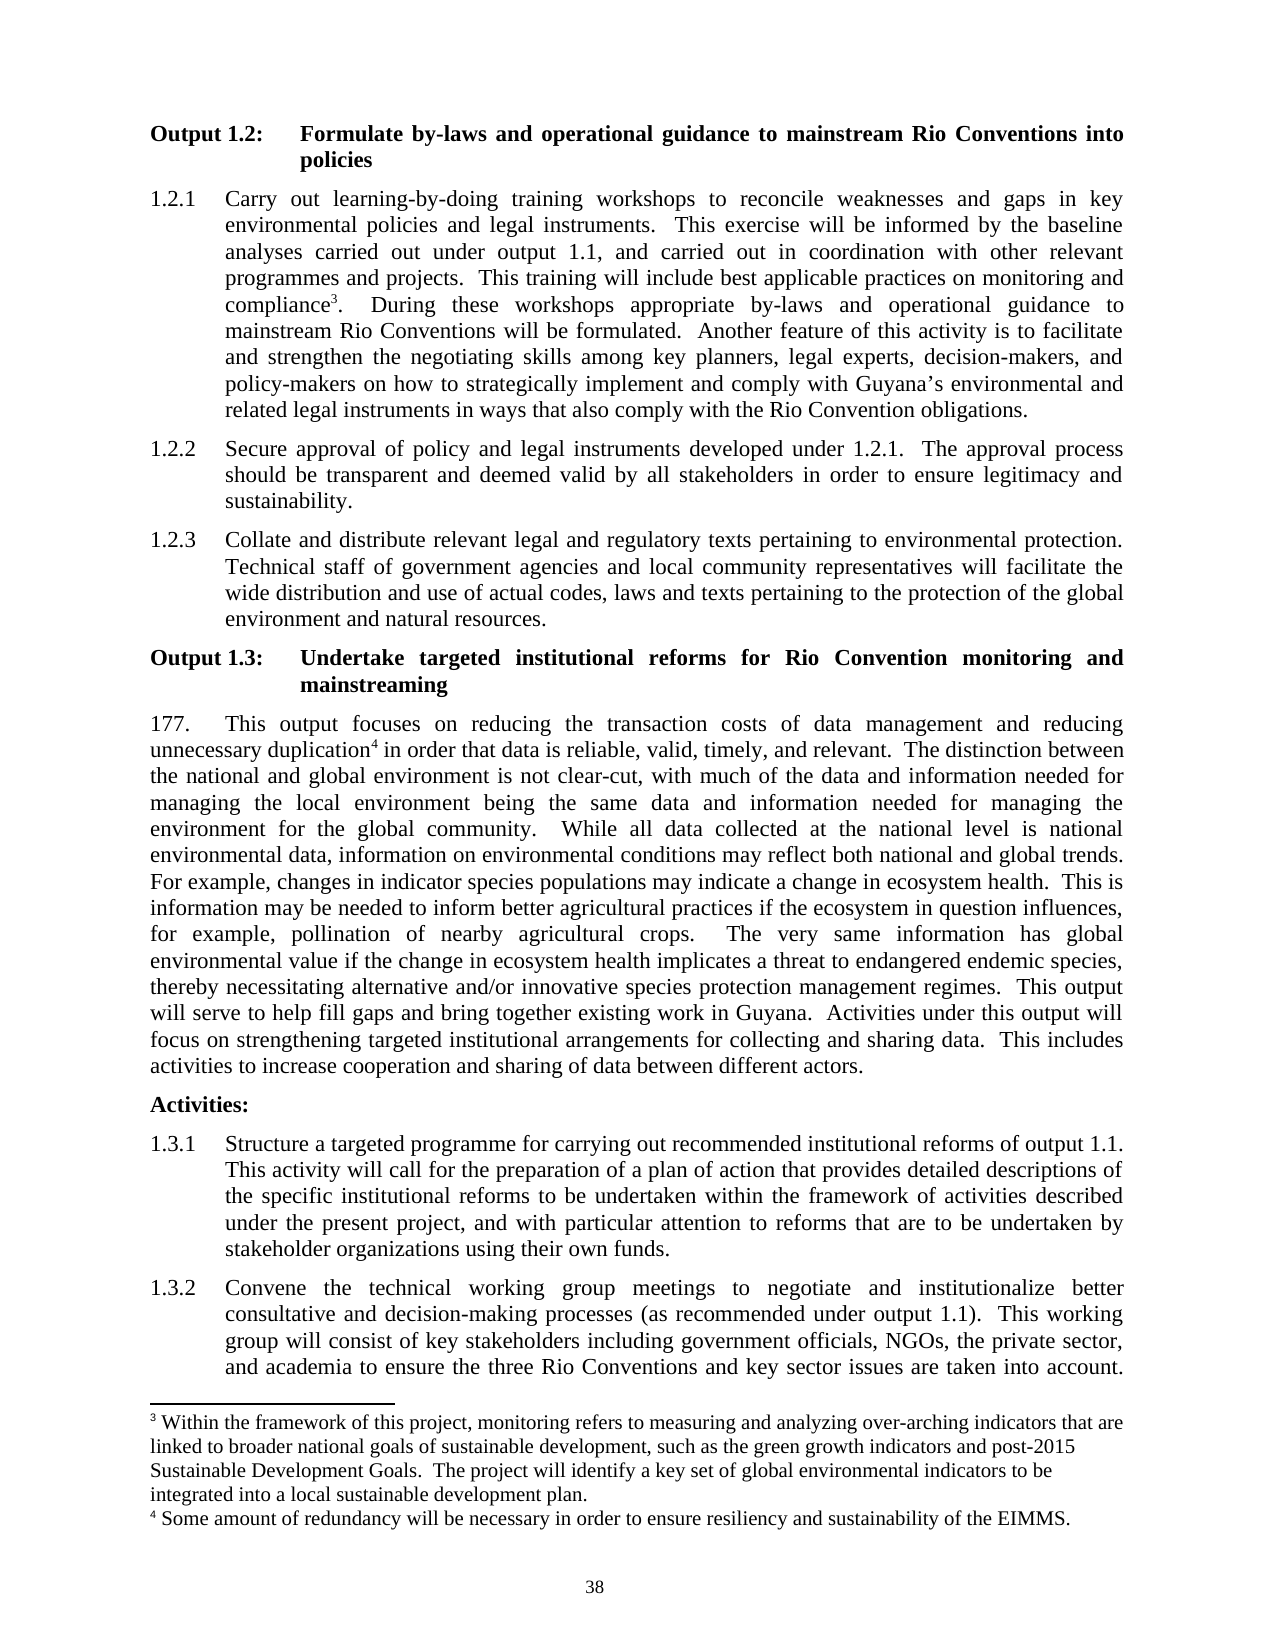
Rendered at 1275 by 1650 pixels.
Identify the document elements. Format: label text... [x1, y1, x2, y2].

text This output focuses on reducing the transaction costs of data management and reducing unnecessary duplication in order that data is reliable, valid, timely, and relevant. The distinction between the national and global environment is not clear-cut, with much of the data and information needed for managing the local environment being the same data and information needed for managing the environment for the global community. While all data collected at the national level is national environmental data, information on environmental conditions may reflect both national and global trends. For example, changes in indicator species populations may indicate a change in ecosystem health. This is information may be needed to inform better agricultural practices if the ecosystem in question influences, for example, pollination of nearby agricultural crops. The very same information has global environmental value if the change in ecosystem health implicates a threat to endangered endemic species, thereby necessitating alternative and/or innovative species protection management regimes. This output will serve to help fill gaps and bring together existing work in Guyana. Activities under this output will focus on strengthening targeted institutional arrangements for collecting and sharing data. This includes activities to increase cooperation and sharing of data between different actors. [150, 709, 1125, 1078]
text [150, 1274, 1125, 1379]
text 1.3.1 Structure a targeted programme for carrying out recommended institutional reforms of output 1.1. This activity will call for the preparation of a plan of action that provides detailed descriptions of the specific institutional reforms to be undertaken within the framework of activities described under the present project, and with particular attention to reforms that are to be undertaken by stakeholder organizations using their own funds. [150, 1130, 1125, 1262]
text 1.2.2 Secure approval of policy and legal instruments developed under 1.2.1. The approval process should be transparent and deemed valid by all stakeholders in order to ensure legitimacy and sustainability. [150, 435, 1125, 514]
text Output 1.2: Formulate by-laws and operational guidance to mainstream Rio Conventions into policies [150, 120, 1125, 173]
text Activities: [150, 1091, 1125, 1117]
text 1.2.3 Collate and distribute relevant legal and regulatory texts pertaining to environmental protection. Technical staff of government agencies and local community representatives will facilitate the wide distribution and use of actual codes, laws and texts pertaining to the protection of the global environment and natural resources. [150, 526, 1125, 632]
text Output 1.3: Undertake targeted institutional reforms for Rio Convention monitoring and mainstreaming [150, 644, 1125, 697]
text 1.2.1 Carry out learning-by-doing training workshops to reconcile weaknesses and gaps in key environmental policies and legal instruments. This exercise will be informed by the baseline analyses carried out under output 1.1, and carried out in coordination with other relevant programmes and projects. This training will include best applicable practices on monitoring and compliance. During these workshops appropriate by-laws and operational guidance to mainstream Rio Conventions will be formulated. Another feature of this activity is to facilitate and strengthen the negotiating skills among key planners, legal experts, decision-makers, and policy-makers on how to strategically implement and comply with Guyana’s environmental and related legal instruments in ways that also comply with the Rio Convention obligations. [150, 185, 1125, 422]
